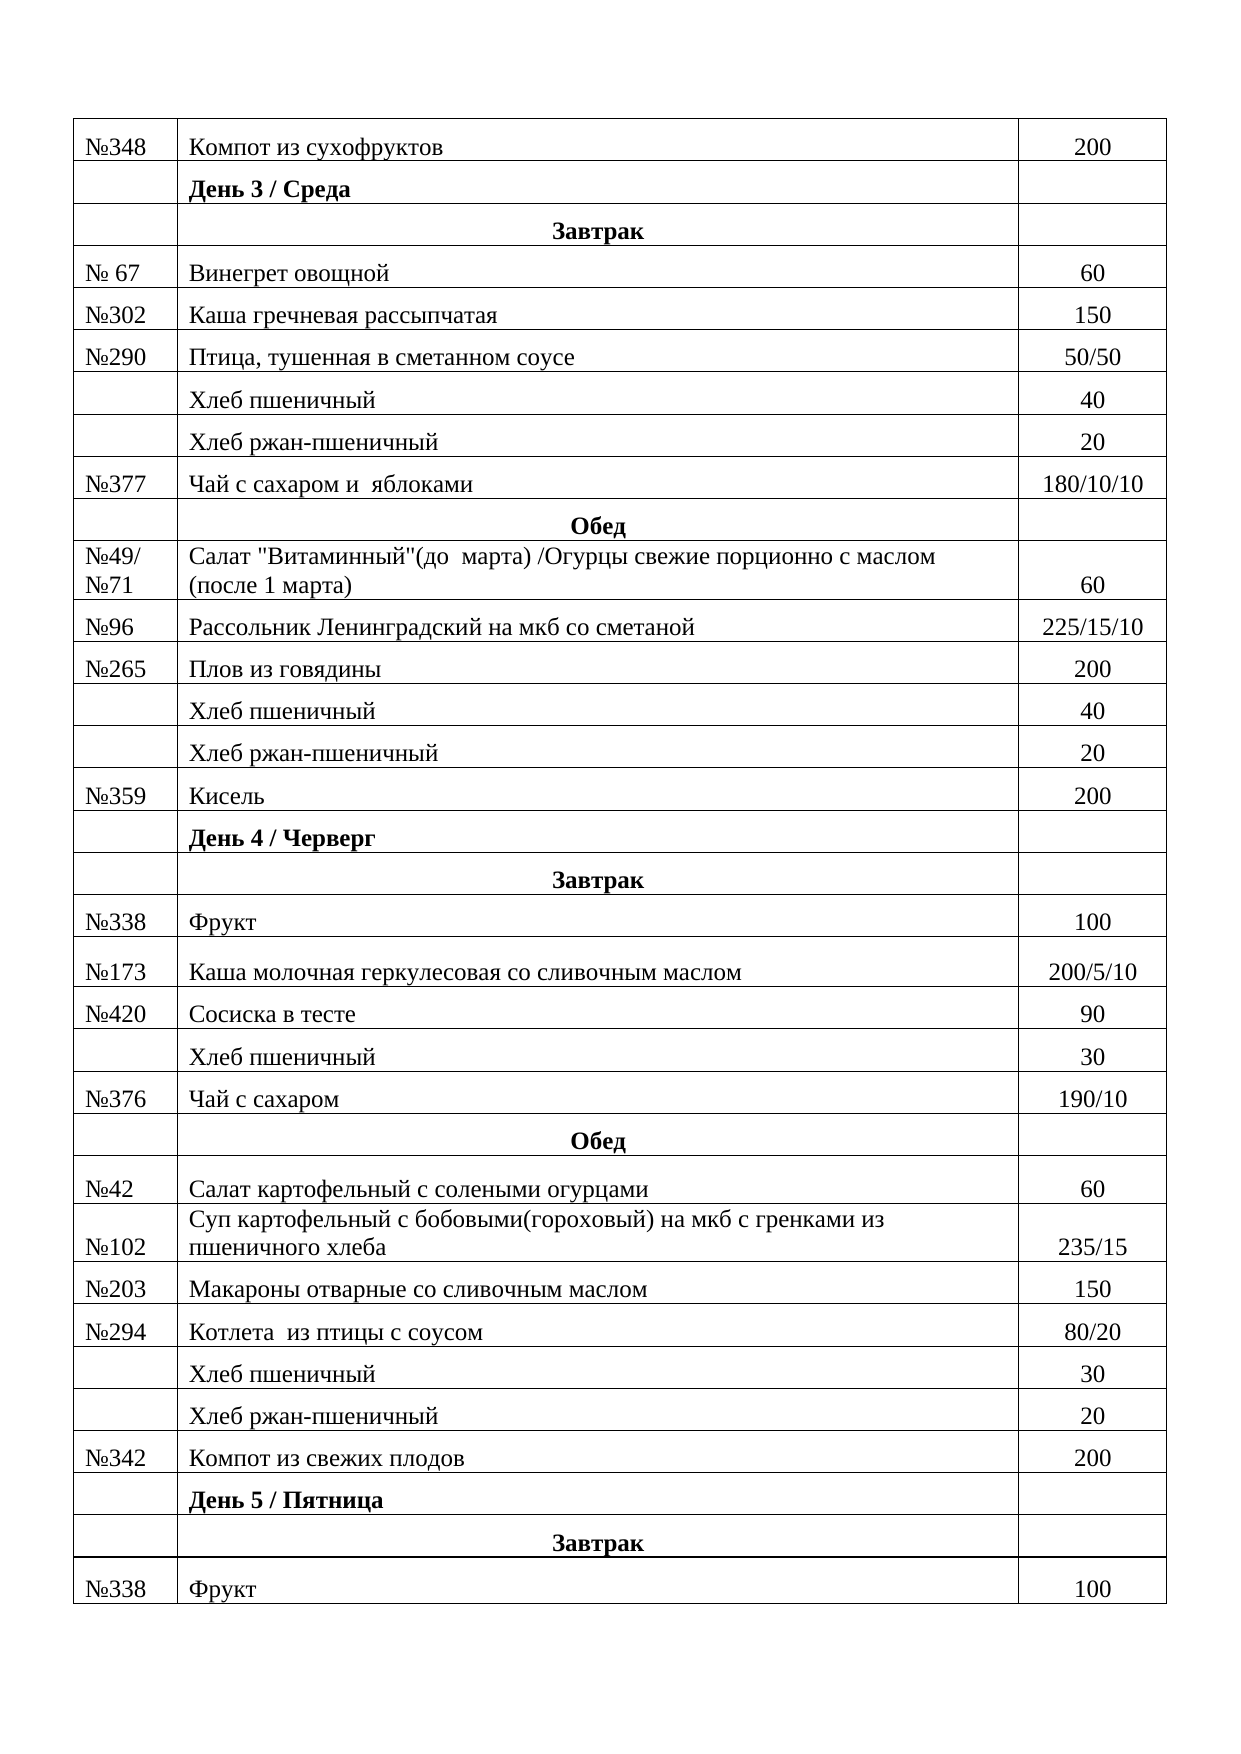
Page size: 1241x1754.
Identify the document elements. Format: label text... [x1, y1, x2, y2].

table_cell №173 [74, 937, 177, 986]
table_cell Плов из говядины [178, 642, 1018, 683]
table_cell [74, 811, 177, 852]
table_cell Хлеб ржан-пшеничный [178, 1389, 1018, 1430]
table_cell Обед [178, 499, 1018, 540]
table_cell 200/5/10 [1019, 937, 1166, 986]
table_cell 50/50 [1019, 330, 1166, 371]
table_cell [1019, 161, 1166, 202]
table_cell 235/15 [1019, 1204, 1166, 1261]
table_cell Завтрак [178, 1515, 1018, 1556]
table_cell Хлеб пшеничный [178, 1347, 1018, 1388]
table_cell Компот из свежих плодов [178, 1431, 1018, 1472]
table_cell № 67 [74, 246, 177, 287]
table_cell [1019, 1515, 1166, 1556]
table_cell №348 [74, 119, 177, 160]
table_cell 20 [1019, 726, 1166, 767]
table_cell Каша молочная геркулесовая со сливочным маслом [178, 937, 1018, 986]
table_cell [74, 853, 177, 894]
table_cell [74, 204, 177, 245]
table_cell День 3 / Среда [178, 161, 1018, 202]
table_cell №338 [74, 1558, 177, 1603]
table_cell 200 [1019, 1431, 1166, 1472]
table_cell 200 [1019, 768, 1166, 809]
table_cell Хлеб ржан-пшеничный [178, 726, 1018, 767]
table_cell Каша гречневая рассыпчатая [178, 288, 1018, 329]
table_cell Завтрак [178, 204, 1018, 245]
table_cell 30 [1019, 1029, 1166, 1071]
table_cell 90 [1019, 987, 1166, 1028]
table_cell Фрукт [178, 1558, 1018, 1603]
table_cell №338 [74, 895, 177, 936]
table_cell 200 [1019, 642, 1166, 683]
table_cell №290 [74, 330, 177, 371]
table_cell №49/ №71 [74, 541, 177, 598]
table_cell 150 [1019, 288, 1166, 329]
table_cell №203 [74, 1262, 177, 1303]
table_cell №302 [74, 288, 177, 329]
table_cell №377 [74, 457, 177, 498]
table_cell 225/15/10 [1019, 600, 1166, 641]
table_cell №96 [74, 600, 177, 641]
table_cell [74, 1029, 177, 1071]
table_cell [1019, 811, 1166, 852]
table_cell 30 [1019, 1347, 1166, 1388]
table_cell Винегрет овощной [178, 246, 1018, 287]
table_cell №294 [74, 1304, 177, 1346]
table_cell 100 [1019, 895, 1166, 936]
table_cell Обед [178, 1114, 1018, 1155]
table_cell Хлеб ржан-пшеничный [178, 415, 1018, 456]
table_cell Компот из сухофруктов [178, 119, 1018, 160]
table_cell [74, 1473, 177, 1514]
table_cell 40 [1019, 372, 1166, 413]
table_cell [1019, 499, 1166, 540]
table_cell [1019, 853, 1166, 894]
table_cell [74, 415, 177, 456]
table_cell [74, 684, 177, 725]
table_cell [74, 499, 177, 540]
table_cell №265 [74, 642, 177, 683]
table_cell [74, 1114, 177, 1155]
table_cell 100 [1019, 1558, 1166, 1603]
table_cell 180/10/10 [1019, 457, 1166, 498]
table_cell 80/20 [1019, 1304, 1166, 1346]
table_cell Хлеб пшеничный [178, 684, 1018, 725]
table_cell [74, 1515, 177, 1556]
table_cell Чай с сахаром и яблоками [178, 457, 1018, 498]
table_cell [1019, 1114, 1166, 1155]
table_cell [74, 1347, 177, 1388]
table_cell 40 [1019, 684, 1166, 725]
table_cell 20 [1019, 415, 1166, 456]
table_cell [74, 726, 177, 767]
table_cell Суп картофельный с бобовыми(гороховый) на мкб с гренками из пшеничного хлеба [178, 1204, 1018, 1261]
table_cell День 4 / Черверг [178, 811, 1018, 852]
table_cell Завтрак [178, 853, 1018, 894]
table_cell Фрукт [178, 895, 1018, 936]
table_cell [74, 1389, 177, 1430]
table_cell Котлета из птицы с соусом [178, 1304, 1018, 1346]
table_cell День 5 / Пятница [178, 1473, 1018, 1514]
table_cell Салат "Витаминный"(до марта) /Огурцы свежие порционно с маслом (после 1 марта) [178, 541, 1018, 598]
table_cell Чай с сахаром [178, 1072, 1018, 1113]
table_cell 200 [1019, 119, 1166, 160]
table_cell [1019, 1473, 1166, 1514]
table_cell №342 [74, 1431, 177, 1472]
table_cell Сосиска в тесте [178, 987, 1018, 1028]
table_cell [74, 372, 177, 413]
table_cell 60 [1019, 246, 1166, 287]
table_cell 60 [1019, 541, 1166, 598]
table_cell №102 [74, 1204, 177, 1261]
table_cell [74, 161, 177, 202]
table_cell Хлеб пшеничный [178, 1029, 1018, 1071]
table_cell Салат картофельный с солеными огурцами [178, 1156, 1018, 1202]
table_cell Макароны отварные со сливочным маслом [178, 1262, 1018, 1303]
table_cell 20 [1019, 1389, 1166, 1430]
table_cell №420 [74, 987, 177, 1028]
table_cell Рассольник Ленинградский на мкб со сметаной [178, 600, 1018, 641]
table_cell №359 [74, 768, 177, 809]
table_cell №42 [74, 1156, 177, 1202]
table_cell 190/10 [1019, 1072, 1166, 1113]
table_cell 60 [1019, 1156, 1166, 1202]
table_cell 150 [1019, 1262, 1166, 1303]
table_cell [1019, 204, 1166, 245]
table_cell Кисель [178, 768, 1018, 809]
table_cell №376 [74, 1072, 177, 1113]
table_cell Птица, тушенная в сметанном соусе [178, 330, 1018, 371]
table_cell Хлеб пшеничный [178, 372, 1018, 413]
